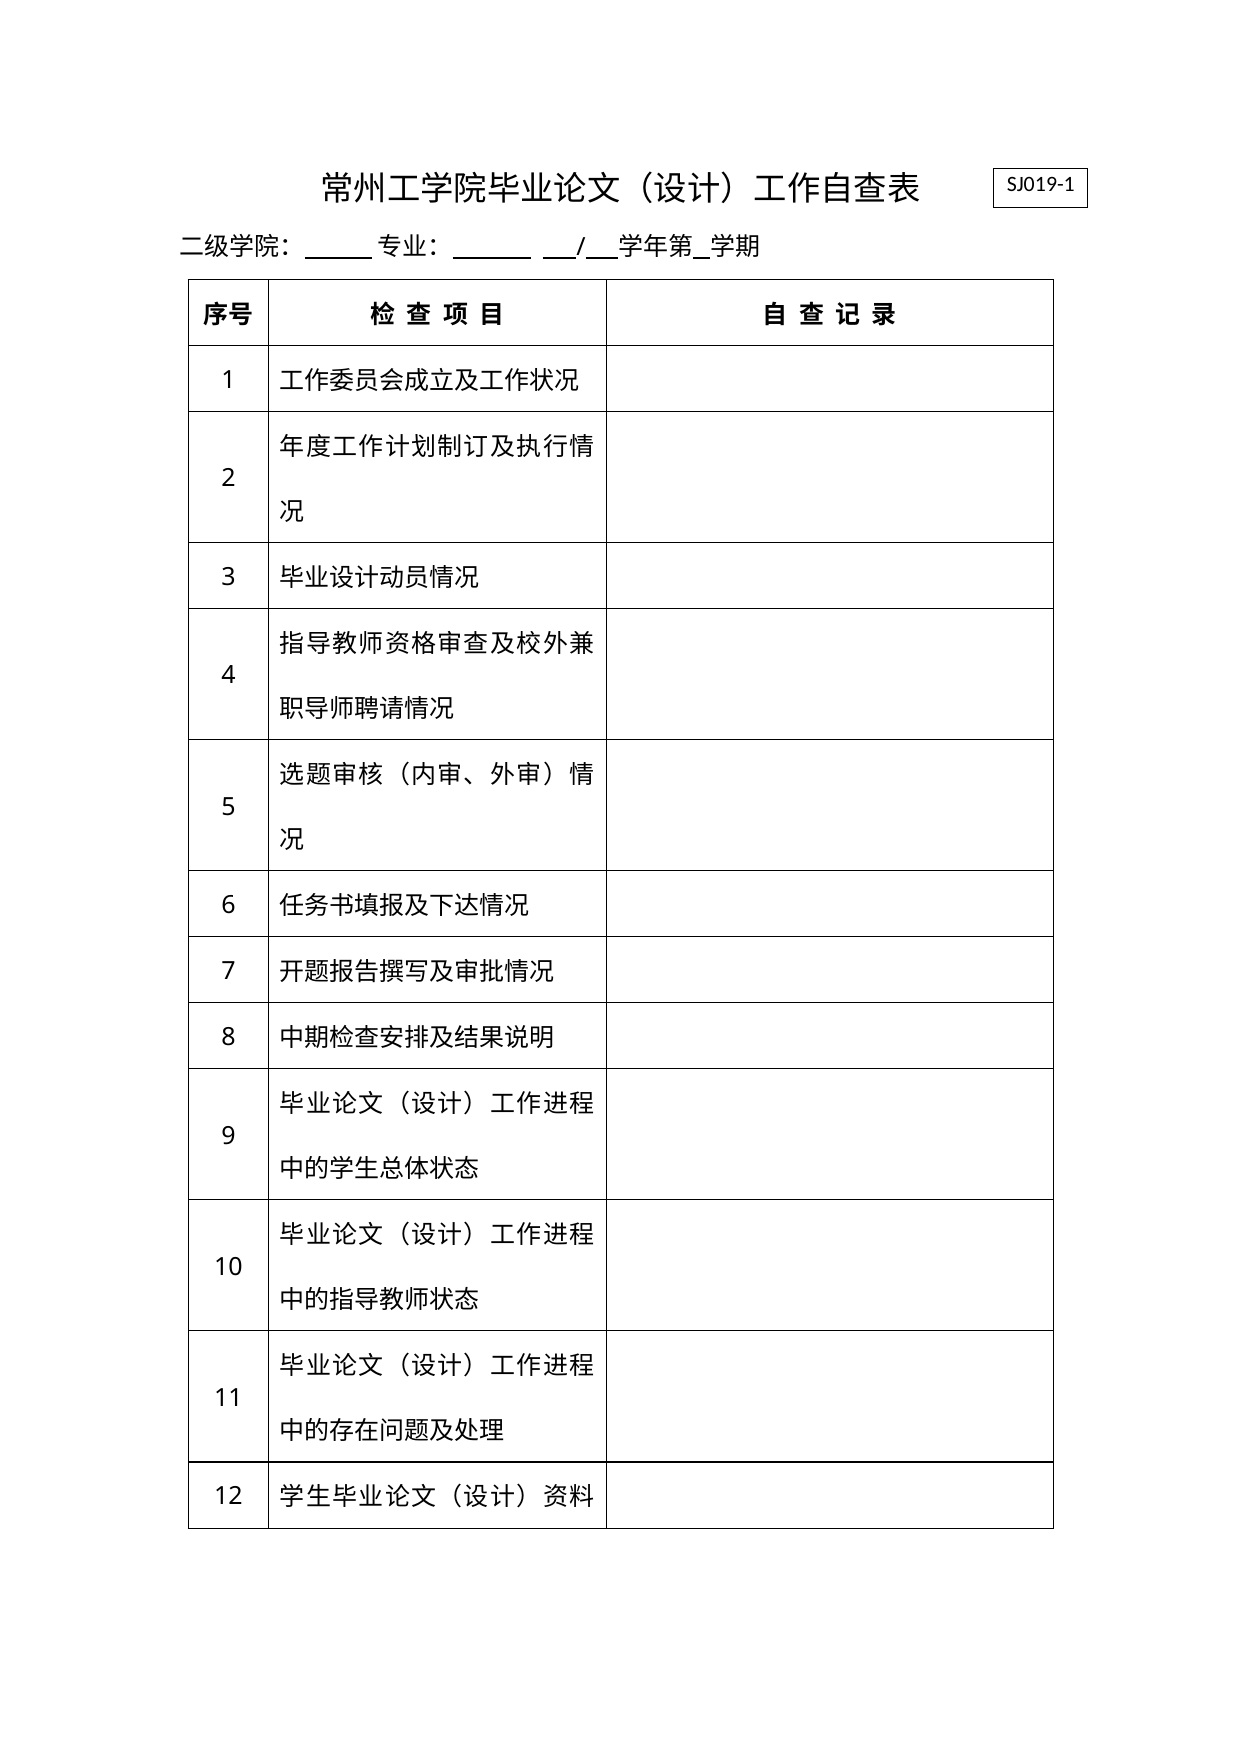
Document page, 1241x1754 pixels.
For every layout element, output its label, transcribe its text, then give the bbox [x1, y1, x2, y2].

table_cell [607, 609, 1053, 739]
table_cell [607, 1463, 1053, 1527]
table_cell 中期检查安排及结果说明 [269, 1003, 606, 1068]
table_cell 1 [189, 346, 268, 411]
table_cell [607, 871, 1053, 936]
table_cell 6 [189, 871, 268, 936]
table_cell [607, 1331, 1053, 1461]
table_cell 8 [189, 1003, 268, 1068]
table_cell [607, 1003, 1053, 1068]
table_header 自 查 记 录 [607, 280, 1053, 345]
table_cell 5 [189, 740, 268, 870]
table_cell 选题审核（内审、外审）情况 [269, 740, 606, 870]
table_cell [607, 740, 1053, 870]
table_cell 指导教师资格审查及校外兼职导师聘请情况 [269, 609, 606, 739]
table_cell [607, 1069, 1053, 1199]
table_cell 开题报告撰写及审批情况 [269, 937, 606, 1002]
text 二级学院： 专业： / 学年第 学期 [179, 226, 1053, 263]
table_cell 10 [189, 1200, 268, 1330]
table_cell 学生毕业论文（设计）资料的网上填报情况 [269, 1463, 606, 1527]
table_cell [607, 543, 1053, 608]
table_cell 毕业论文（设计）工作进程中的指导教师状态 [269, 1200, 606, 1330]
table_cell 任务书填报及下达情况 [269, 871, 606, 936]
table_cell [607, 346, 1053, 411]
table_cell 工作委员会成立及工作状况 [269, 346, 606, 411]
text 常州工学院毕业论文（设计）工作自查表 [187, 162, 1053, 210]
table_cell 2 [189, 412, 268, 542]
table_cell [607, 412, 1053, 542]
table_cell 4 [189, 609, 268, 739]
table_cell 毕业论文（设计）工作进程中的存在问题及处理 [269, 1331, 606, 1461]
table_cell 12 [189, 1463, 268, 1527]
table_cell 3 [189, 543, 268, 608]
table_cell 11 [189, 1331, 268, 1461]
table_cell 毕业设计动员情况 [269, 543, 606, 608]
table_cell 毕业论文（设计）工作进程中的学生总体状态 [269, 1069, 606, 1199]
table_cell [607, 937, 1053, 1002]
table_header 检 查 项 目 [269, 280, 606, 345]
table_header 序号 [189, 280, 268, 345]
table_cell 7 [189, 937, 268, 1002]
table_cell 9 [189, 1069, 268, 1199]
table_cell [607, 1200, 1053, 1330]
table_cell 年度工作计划制订及执行情况 [269, 412, 606, 542]
